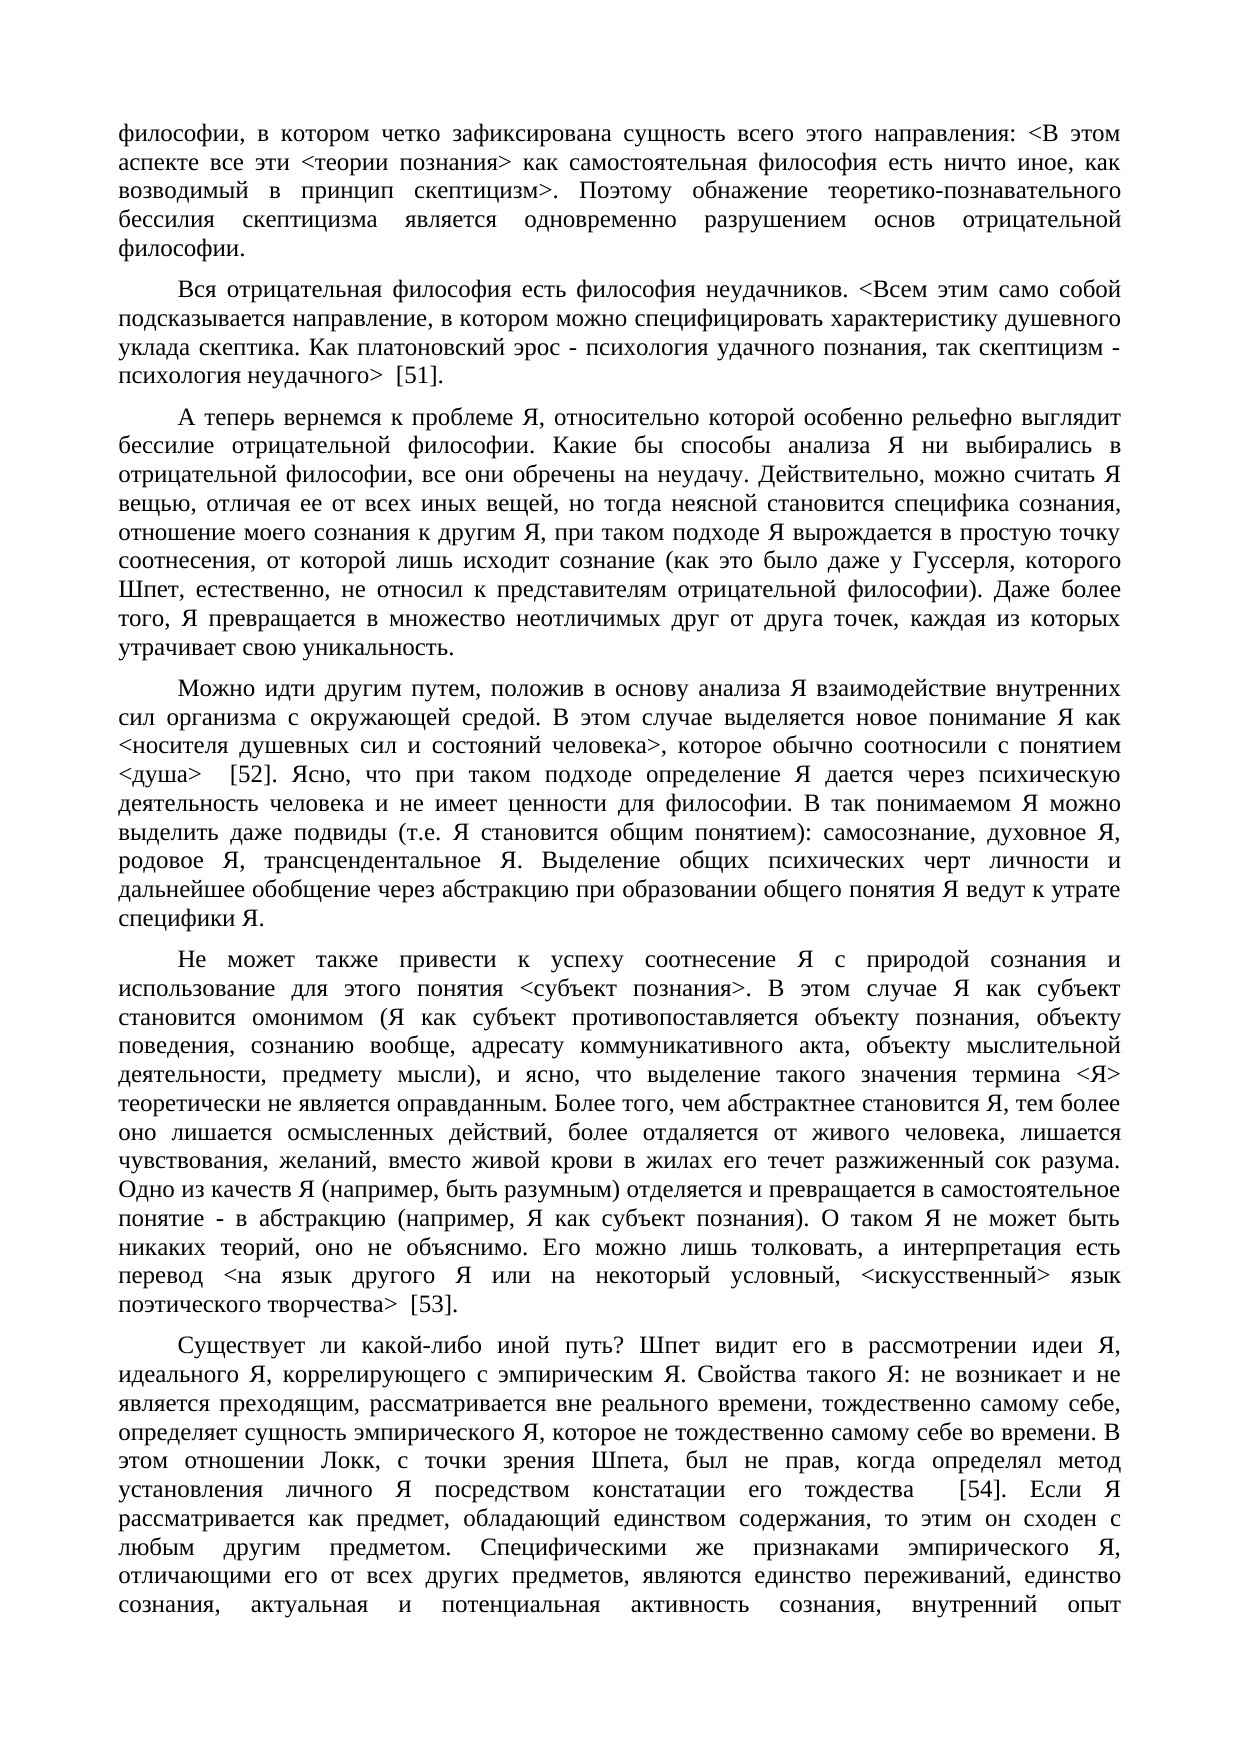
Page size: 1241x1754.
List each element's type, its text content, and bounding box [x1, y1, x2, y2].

text Не может также привести к успеху соотнесение Я с природой сознания и использование для этого понятия <субъект познания>. В этом случае Я как субъект становится омонимом (Я как субъект противопоставляется объекту познания, объекту поведения, сознанию вообще, адресату коммуникативного акта, объекту мыслительной деятельности, предмету мысли), и ясно, что выделение такого значения термина <Я> теоретически не является оправданным. Более того, чем абстрактнее становится Я, тем более оно лишается осмысленных действий, более отдаляется от живого человека, лишается чувствования, желаний, вместо живой крови в жилах его течет разжиженный сок разума. Одно из качеств Я (например, быть разумным) отделяется и превращается в самостоятельное понятие - в абстракцию (например, Я как субъект познания). О таком Я не может быть никаких теорий, оно не объяснимо. Его можно лишь толковать, а интерпретация есть перевод <на язык другого Я или на некоторый условный, <искусственный> язык поэтического творчества> [53]. [118, 944, 1122, 1318]
text Можно идти другим путем, положив в основу анализа Я взаимодействие внутренних сил организма с окружающей средой. В этом случае выделяется новое понимание Я как <носителя душевных сил и состояний человека>, которое обычно соотносили с понятием <душа> [52]. Ясно, что при таком подходе определение Я дается через психическую деятельность человека и не имеет ценности для философии. В так понимаемом Я можно выделить даже подвиды (т.е. Я становится общим понятием): самосознание, духовное Я, родовое Я, трансцендентальное Я. Выделение общих психических черт личности и дальнейшее обобщение через абстракцию при образовании общего понятия Я ведут к утрате специфики Я. [118, 673, 1122, 932]
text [118, 1331, 1122, 1618]
text А теперь вернемся к проблеме Я, относительно которой особенно рельефно выглядит бессилие отрицательной философии. Какие бы способы анализа Я ни выбирались в отрицательной философии, все они обречены на неудачу. Действительно, можно считать Я вещью, отличая ее от всех иных вещей, но тогда неясной становится специфика сознания, отношение моего сознания к другим Я, при таком подходе Я вырождается в простую точку соотнесения, от которой лишь исходит сознание (как это было даже у Гуссерля, которого Шпет, естественно, не относил к представителям отрицательной философии). Даже более того, Я превращается в множество неотличимых друг от друга точек, каждая из которых утрачивает свою уникальность. [118, 402, 1122, 661]
text Вся отрицательная философия есть философия неудачников. <Всем этим само собой подсказывается направление, в котором можно специфицировать характеристику душевного уклада скептика. Как платоновский эрос - психология удачного познания, так скептицизм - психология неудачного> [51]. [118, 274, 1122, 389]
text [118, 118, 1122, 262]
